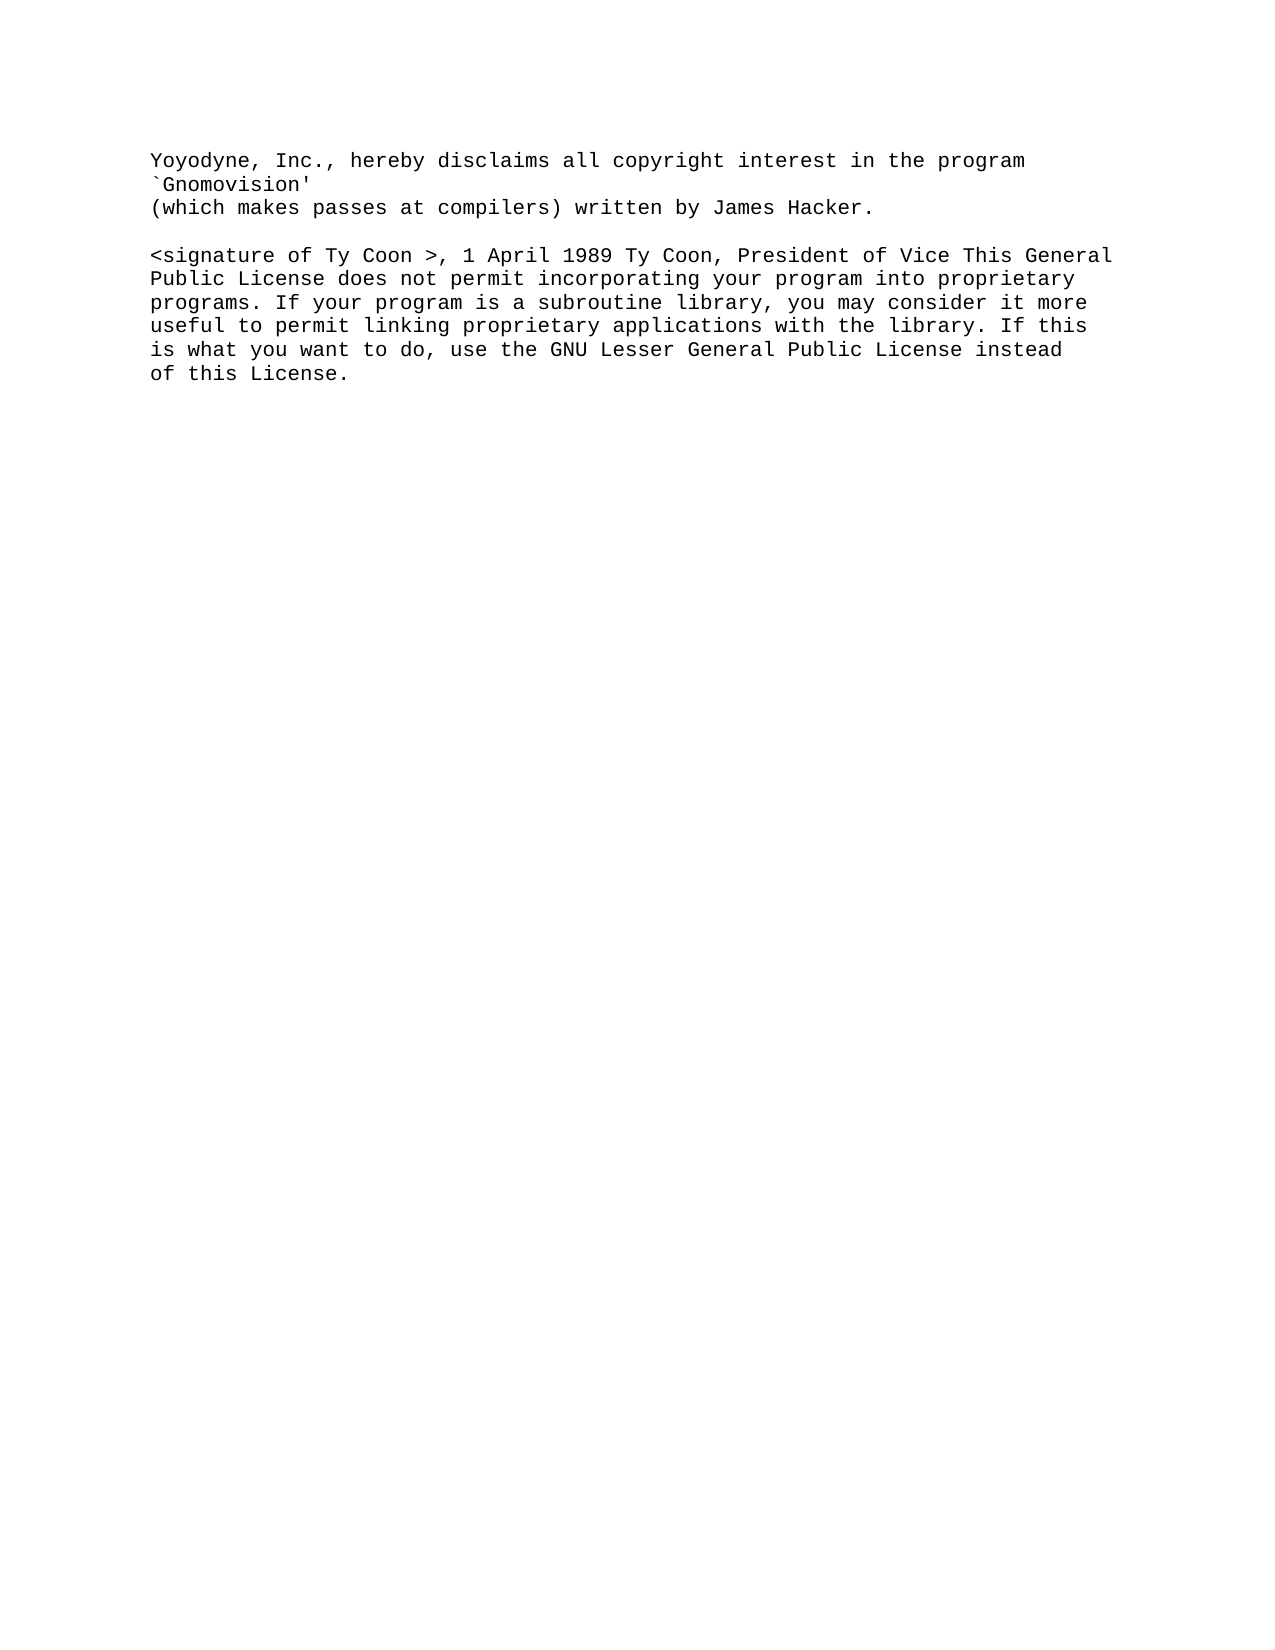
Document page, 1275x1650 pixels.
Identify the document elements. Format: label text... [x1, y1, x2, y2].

text is what you want to do, use the GNU Lesser General Public License instead [150, 339, 1125, 363]
text <signature of Ty Coon >, 1 April 1989 Ty Coon, President of Vice This General [150, 244, 1125, 268]
text useful to permit linking proprietary applications with the library. If this [150, 316, 1125, 339]
text of this License. [150, 363, 1125, 386]
text (which makes passes at compilers) written by James Hacker. [150, 197, 1125, 221]
text Public License does not permit incorporating your program into proprietary [150, 268, 1125, 292]
text Yoyodyne, Inc., hereby disclaims all copyright interest in the program `Gnomovision' [150, 150, 1125, 197]
text programs. If your program is a subroutine library, you may consider it more [150, 292, 1125, 316]
